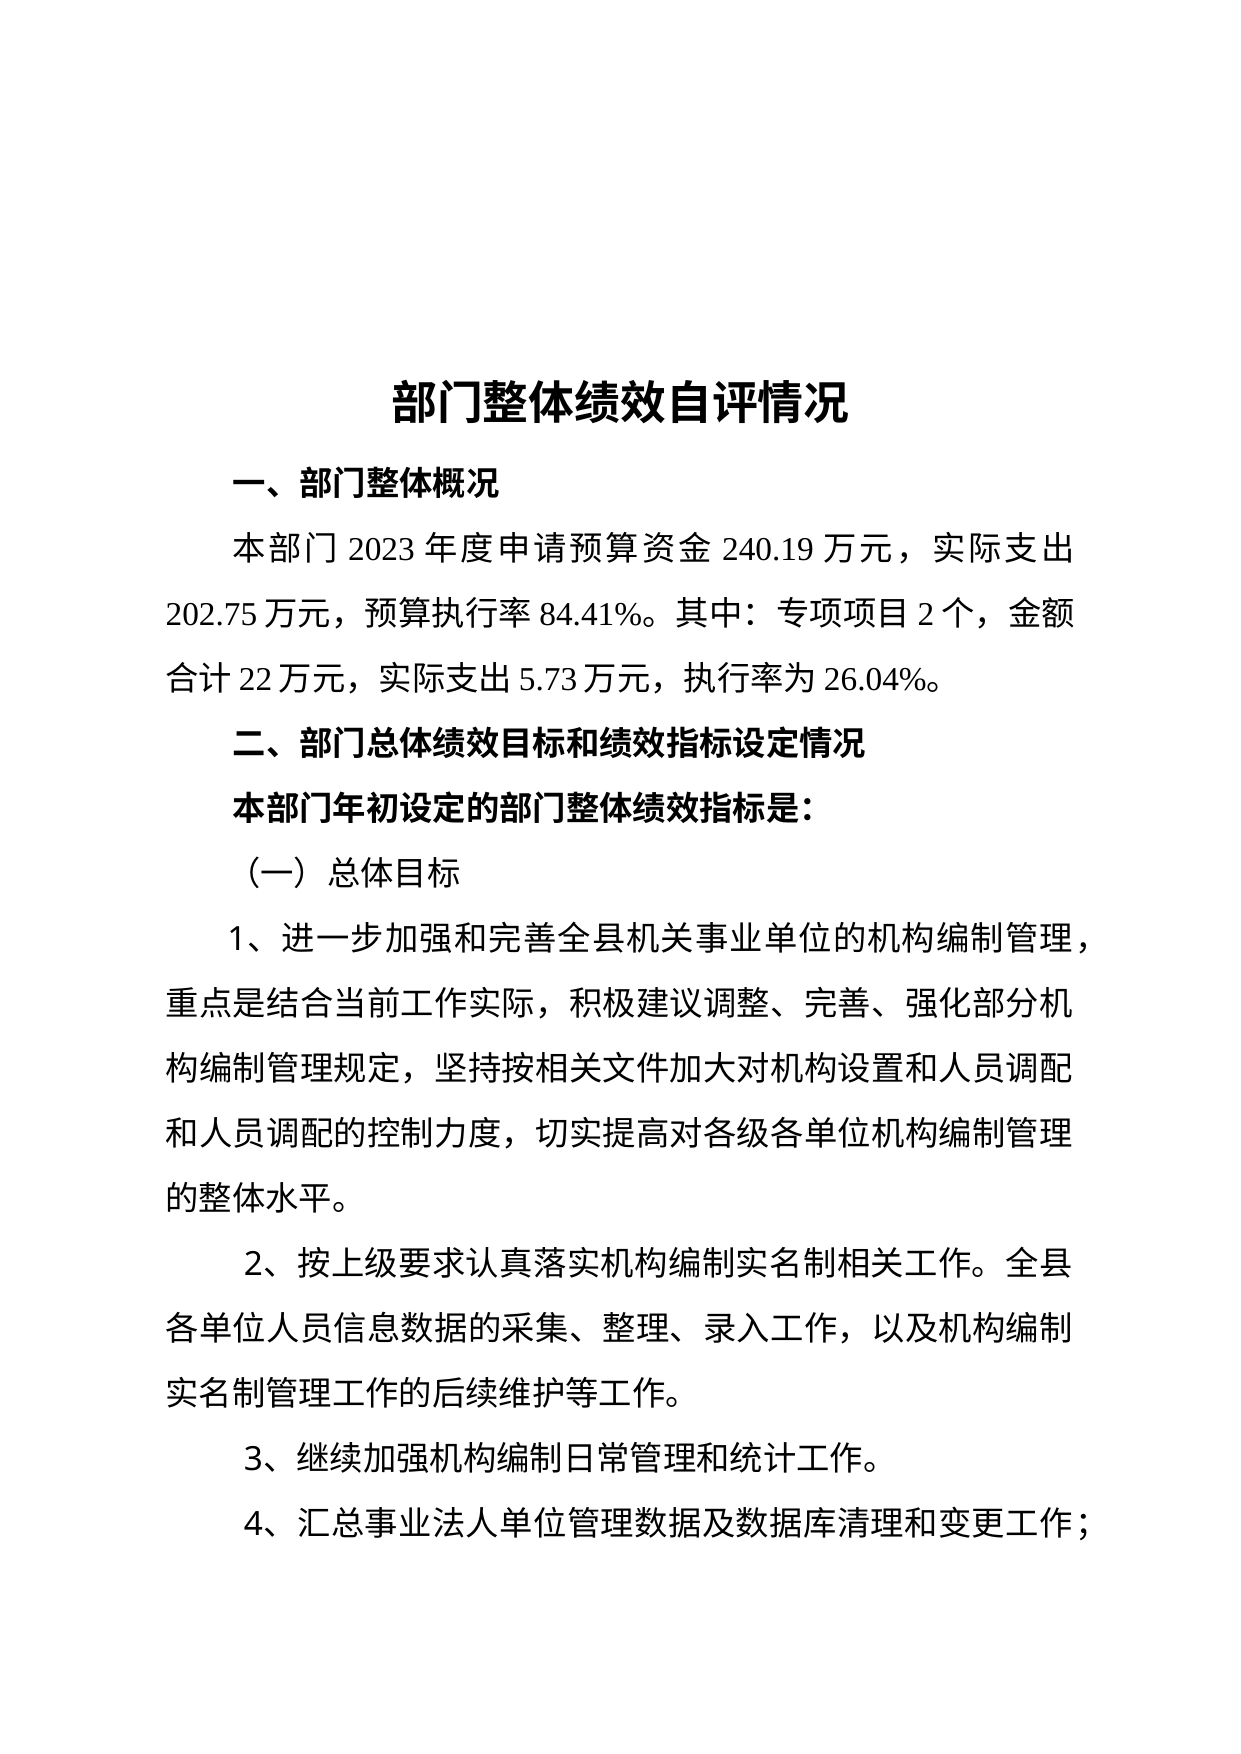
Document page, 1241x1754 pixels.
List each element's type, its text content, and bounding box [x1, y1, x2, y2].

text 2、按上级要求认真落实机构编制实名制相关工作。全县各单位人员信息数据的采集、整理、录入工作，以及机构编制实名制管理工作的后续维护等工作。 [165, 1228, 1075, 1423]
text 部门整体绩效自评情况 [165, 351, 1075, 448]
text 1、进一步加强和完善全县机关事业单位的机构编制管理，重点是结合当前工作实际，积极建议调整、完善、强化部分机构编制管理规定，坚持按相关文件加大对机构设置和人员调配和人员调配的控制力度，切实提高对各级各单位机构编制管理的整体水平。 [165, 903, 1075, 1228]
text 3、继续加强机构编制日常管理和统计工作。 [165, 1423, 1075, 1488]
text （一）总体目标 [165, 838, 1075, 903]
text 一、部门整体概况 [165, 448, 1075, 513]
text 本部门2023年度申请预算资金240.19万元，实际支出202.75万元，预算执行率84.41%。其中：专项项目2个，金额合计22万元，实际支出5.73万元，执行率为26.04%。 [165, 513, 1075, 708]
text 本部门年初设定的部门整体绩效指标是： [165, 773, 1075, 838]
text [165, 1488, 1075, 1553]
text 二、部门总体绩效目标和绩效指标设定情况 [165, 708, 1075, 773]
